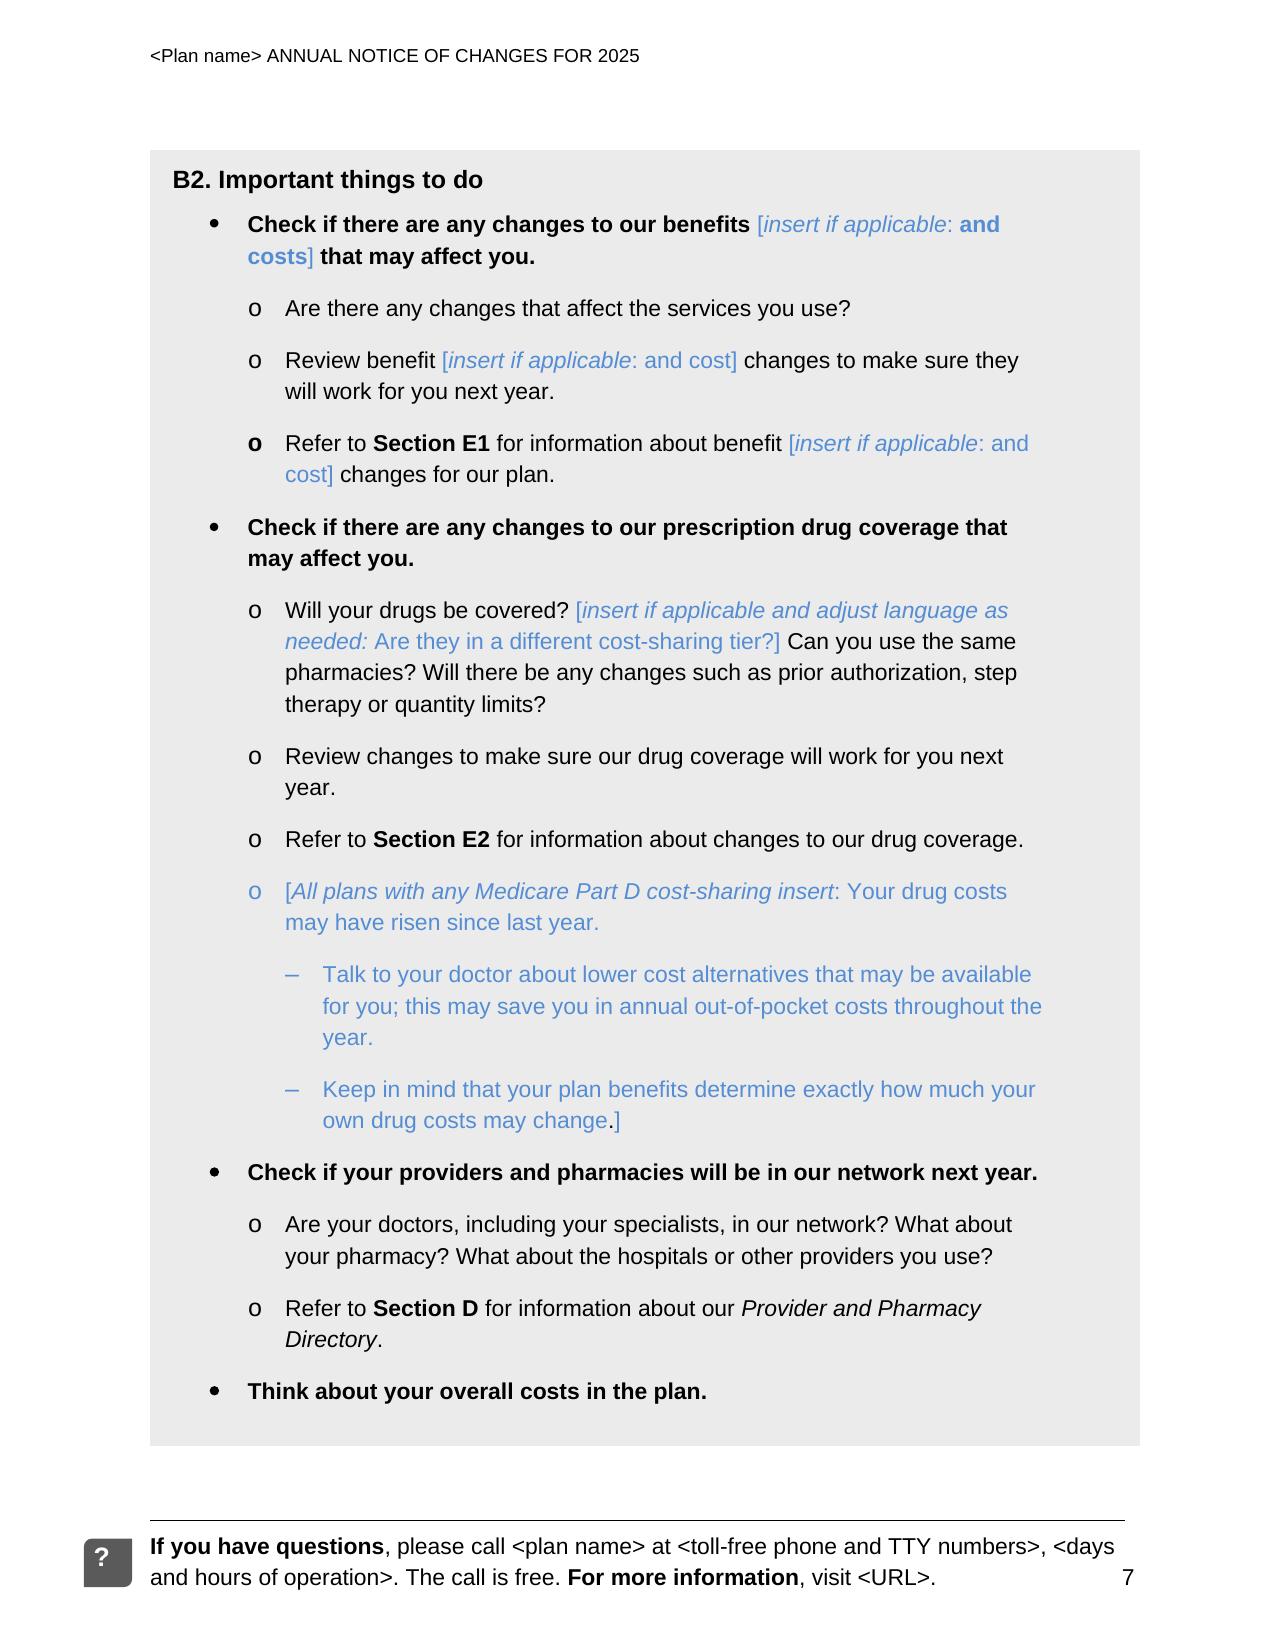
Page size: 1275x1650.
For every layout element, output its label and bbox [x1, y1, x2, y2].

table_cell [150, 150, 1140, 1446]
